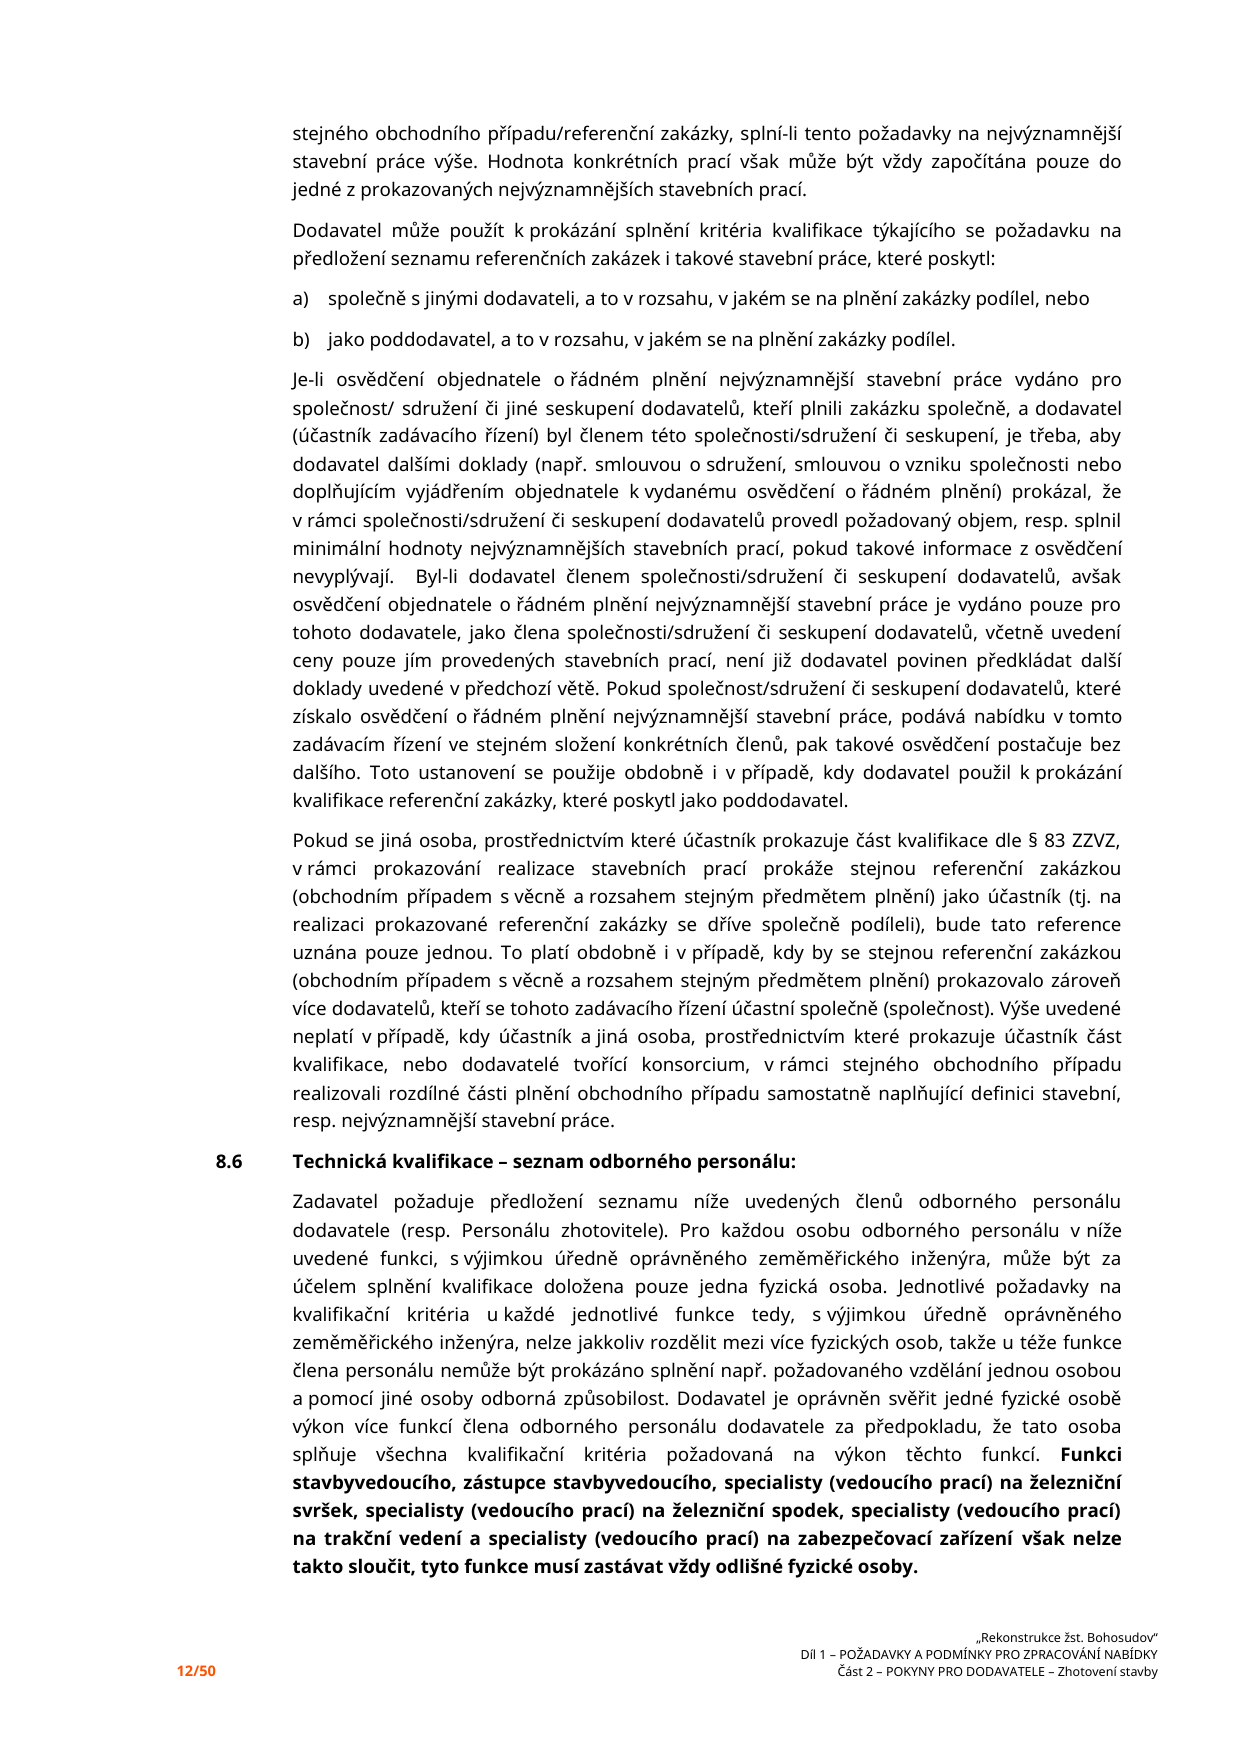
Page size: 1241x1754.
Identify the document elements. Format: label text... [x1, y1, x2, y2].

text jako poddodavatel, a to v rozsahu, v jakém se na plnění zakázky podílel. [292, 326, 1122, 352]
text Technická kvalifikace – seznam odborného personálu: [216, 1148, 1122, 1174]
list společně s jinými dodavateli, a to v rozsahu, v jakém se na plnění zakázky podílel, nebo [292, 286, 1122, 311]
text Dodavatel může použít k prokázání splnění kritéria kvalifikace týkajícího se požadavku na předložení seznamu referenčních zakázek i takové stavební práce, které poskytl: [292, 217, 1122, 271]
text Pokud se jiná osoba, prostřednictvím které účastník prokazuje část kvalifikace dle § 83 ZZVZ, v rámci prokazování realizace stavebních prací prokáže stejnou referenční zakázkou (obchodním případem s věcně a rozsahem stejným předmětem plnění) jako účastník (tj. na realizaci prokazované referenční zakázky se dříve společně podíleli), bude tato reference uznána pouze jednou. To platí obdobně i v případě, kdy by se stejnou referenční zakázkou (obchodním případem s věcně a rozsahem stejným předmětem plnění) prokazovalo zároveň více dodavatelů, kteří se tohoto zadávacího řízení účastní společně (společnost). Výše uvedené neplatí v případě, kdy účastník a jiná osoba, prostřednictvím které prokazuje účastník část kvalifikace, nebo dodavatelé tvořící konsorcium, v rámci stejného obchodního případu realizovali rozdílné části plnění obchodního případu samostatně naplňující definici stavební, resp. nejvýznamnější stavební práce. [292, 828, 1122, 1133]
text Zadavatel požaduje předložení seznamu níže uvedených členů odborného personálu dodavatele (resp. Personálu zhotovitele). Pro každou osobu odborného personálu v níže uvedené funkci, s výjimkou úředně oprávněného zeměměřického inženýra, může být za účelem splnění kvalifikace doložena pouze jedna fyzická osoba. Jednotlivé požadavky na kvalifikační kritéria u každé jednotlivé funkce tedy, s výjimkou úředně oprávněného zeměměřického inženýra, nelze jakkoliv rozdělit mezi více fyzických osob, takže u téže funkce člena personálu nemůže být prokázáno splnění např. požadovaného vzdělání jednou osobou a pomocí jiné osoby odborná způsobilost. Dodavatel je oprávněn svěřit jedné fyzické osobě výkon více funkcí člena odborného personálu dodavatele za předpokladu, že tato osoba splňuje všechna kvalifikační kritéria požadovaná na výkon těchto funkcí. Funkci stavbyvedoucího, zástupce stavbyvedoucího, specialisty (vedoucího prací) na železniční svršek, specialisty (vedoucího prací) na železniční spodek, specialisty (vedoucího prací) na trakční vedení a specialisty (vedoucího prací) na zabezpečovací zařízení však nelze takto sloučit, tyto funkce musí zastávat vždy odlišné fyzické osoby. [292, 1189, 1122, 1579]
text Je-li osvědčení objednatele o řádném plnění nejvýznamnější stavební práce vydáno pro společnost/ sdružení či jiné seskupení dodavatelů, kteří plnili zakázku společně, a dodavatel (účastník zadávacího řízení) byl členem této společnosti/sdružení či seskupení, je třeba, aby dodavatel dalšími doklady (např. smlouvou o sdružení, smlouvou o vzniku společnosti nebo doplňujícím vyjádřením objednatele k vydanému osvědčení o řádném plnění) prokázal, že v rámci společnosti/sdružení či seskupení dodavatelů provedl požadovaný objem, resp. splnil minimální hodnoty nejvýznamnějších stavebních prací, pokud takové informace z osvědčení nevyplývají. Byl-li dodavatel členem společnosti/sdružení či seskupení dodavatelů, avšak osvědčení objednatele o řádném plnění nejvýznamnější stavební práce je vydáno pouze pro tohoto dodavatele, jako člena společnosti/sdružení či seskupení dodavatelů, včetně uvedení ceny pouze jím provedených stavebních prací, není již dodavatel povinen předkládat další doklady uvedené v předchozí větě. Pokud společnost/sdružení či seskupení dodavatelů, které získalo osvědčení o řádném plnění nejvýznamnější stavební práce, podává nabídku v tomto zadávacím řízení ve stejném složení konkrétních členů, pak takové osvědčení postačuje bez dalšího. Toto ustanovení se použije obdobně i v případě, kdy dodavatel použil k prokázání kvalifikace referenční zakázky, které poskytl jako poddodavatel. [292, 367, 1122, 813]
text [292, 121, 1122, 202]
